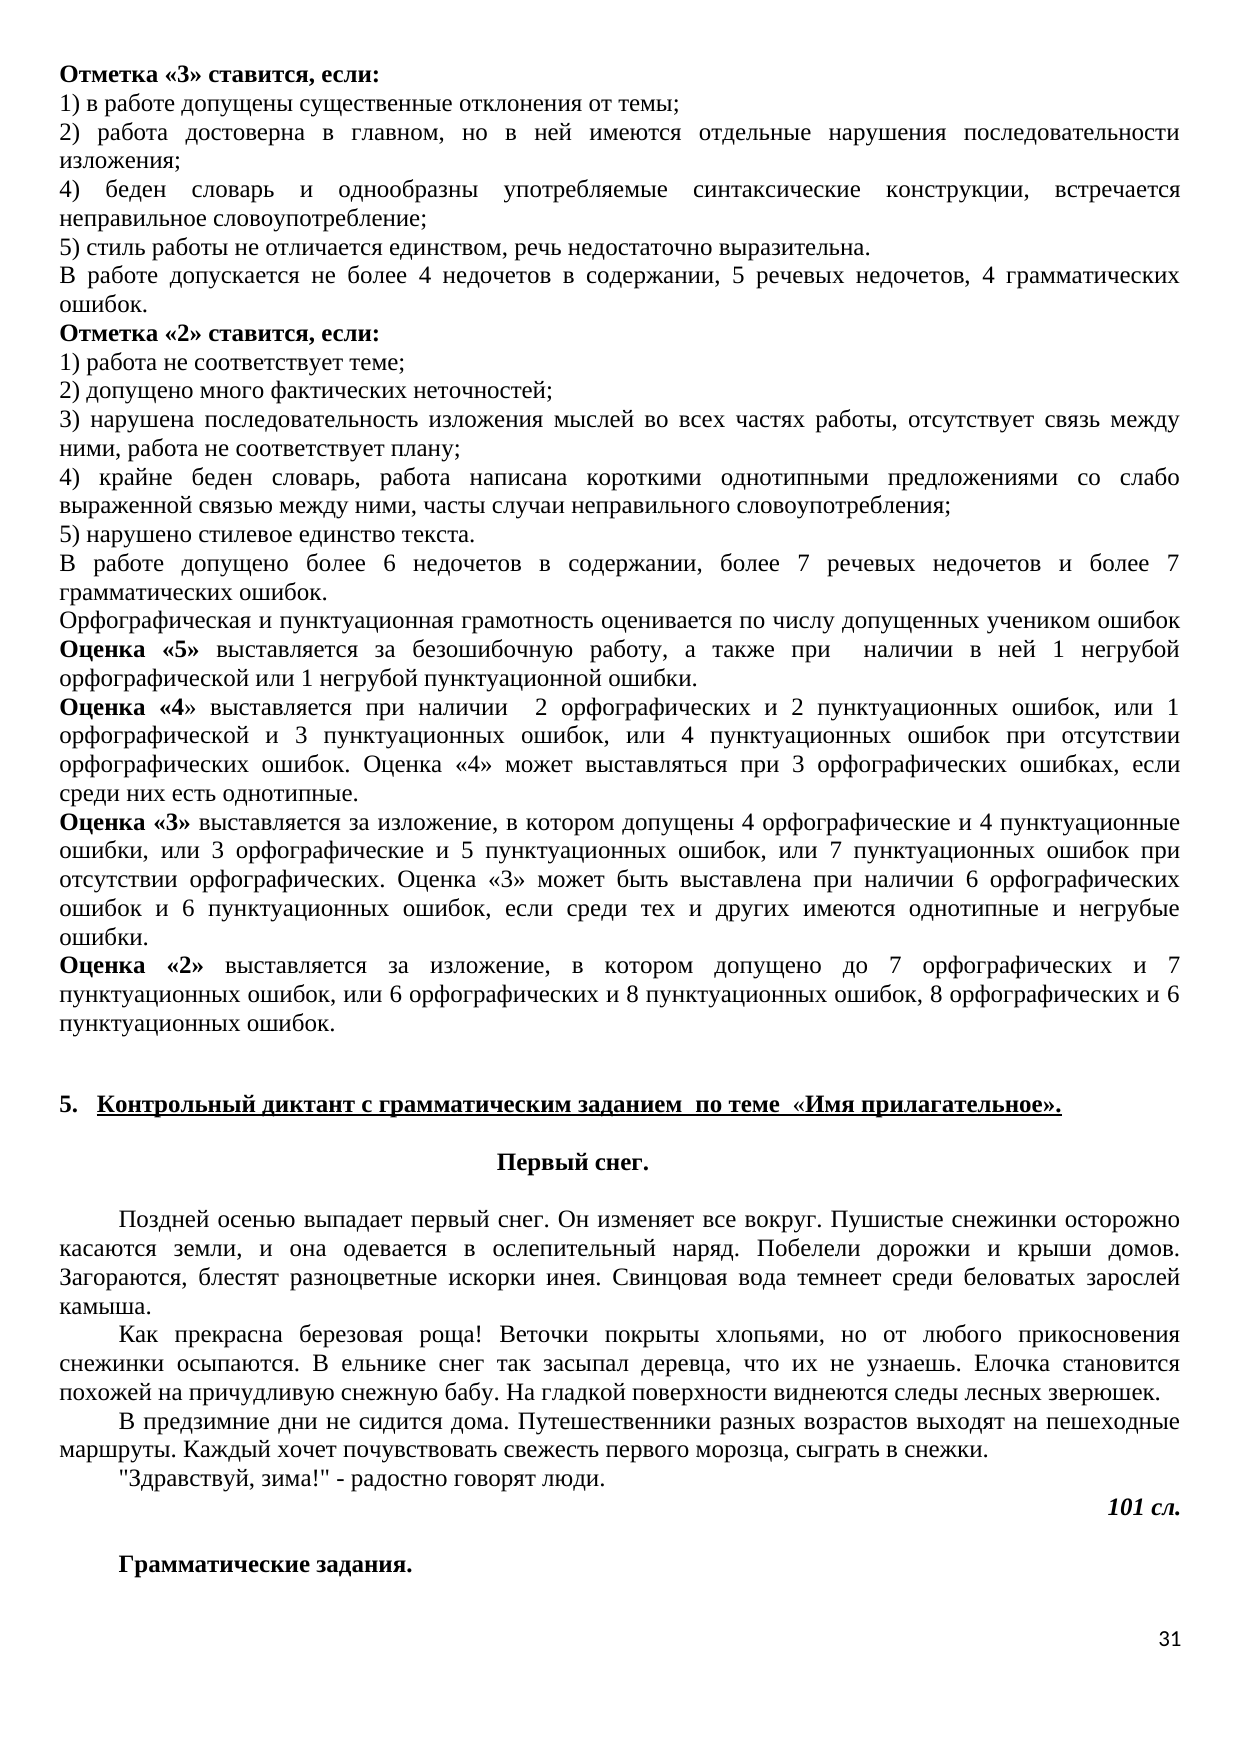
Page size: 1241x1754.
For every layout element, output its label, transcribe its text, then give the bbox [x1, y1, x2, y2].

text В работе допущено более 6 недочетов в содержании, более 7 речевых недочетов и более 7 грамматических ошибок. [59, 548, 1181, 605]
text 1) работа не соответствует теме; [59, 347, 1181, 375]
text Оценка «3» выставляется за изложение, в котором допущены 4 орфографические и 4 пунктуационные ошибки, или 3 орфографические и 5 пунктуационных ошибок, или 7 пунктуационных ошибок при отсутствии орфографических. Оценка «3» может быть выставлена при наличии 6 орфографических ошибок и 6 пунктуационных ошибок, если среди тех и других имеются однотипные и негрубые ошибки. [59, 807, 1181, 950]
text 5) нарушено стилевое единство текста. [59, 519, 1181, 548]
text 4) крайне беден словарь, работа написана короткими однотипными предложениями со слабо выраженной связью между ними, часты случаи неправильного словоупотребления; [59, 462, 1181, 519]
text 3) нарушена последовательность изложения мыслей во всех частях работы, отсутствует связь между ними, работа не соответствует плану; [59, 404, 1181, 462]
text Оценка «2» выставляется за изложение, в котором допущено до 7 орфографических и 7 пунктуационных ошибок, или 6 орфографических и 8 пунктуационных ошибок, 8 орфографических и 6 пунктуационных ошибок. [59, 950, 1181, 1037]
text 5) стиль работы не отличается единством, речь недостаточно выразительна. [59, 232, 1181, 260]
text Отметка «3» ставится, если: [59, 59, 1181, 88]
text 2) допущено много фактических неточностей; [59, 375, 1181, 404]
text В работе допускается не более 4 недочетов в содержании, 5 речевых недочетов, 4 грамматических ошибок. [59, 260, 1181, 318]
text 4) беден словарь и однообразны употребляемые синтаксические конструкции, встречается неправильное словоупотребление; [59, 174, 1181, 232]
text Оценка «4» выставляется при наличии 2 орфографических и 2 пунктуационных ошибок, или 1 орфографической и 3 пунктуационных ошибок, или 4 пунктуационных ошибок при отсутствии орфографических ошибок. Оценка «4» может выставляться при 3 орфографических ошибках, если среди них есть однотипные. [59, 692, 1181, 807]
text В предзимние дни не сидится дома. Путешественники разных возрастов выходят на пешеходные маршруты. Каждый хочет почувствовать свежесть первого морозца, сыграть в снежки. [59, 1406, 1181, 1463]
text 101 сл. [59, 1492, 1181, 1521]
text Отметка «2» ставится, если: [59, 318, 1181, 347]
text Как прекрасна березовая роща! Веточки покрыты хлопьями, но от любого прикосновения снежинки осыпаются. В ельнике снег так засыпал деревца, что их не узнаешь. Елочка становится похожей на причудливую снежную бабу. На гладкой поверхности виднеются следы лесных зверюшек. [59, 1319, 1181, 1406]
text Орфографическая и пунктуационная грамотность оценивается по числу допущенных учеником ошибок Оценка «5» выставляется за безошибочную работу, а также при наличии в ней 1 негрубой орфографической или 1 негрубой пунктуационной ошибки. [59, 605, 1181, 692]
list Контрольный диктант с грамматическим заданием по теме «Имя прилагательное». [59, 1089, 1181, 1118]
text Поздней осенью выпадает первый снег. Он изменяет все вокруг. Пушистые снежинки осторожно касаются земли, и она одевается в ослепительный наряд. Побелели дорожки и крыши домов. Загораются, блестят разноцветные искорки инея. Свинцовая вода темнеет среди беловатых зарослей камыша. [59, 1204, 1181, 1319]
text 1) в работе допущены существенные отклонения от темы; [59, 88, 1181, 117]
text 2) работа достоверна в главном, но в ней имеются отдельные нарушения последовательности изложения; [59, 117, 1181, 174]
text Первый снег. [97, 1147, 1181, 1176]
text Грамматические задания. [59, 1549, 1181, 1578]
text "Здравствуй, зима!" - радостно говорят люди. [59, 1463, 1181, 1492]
